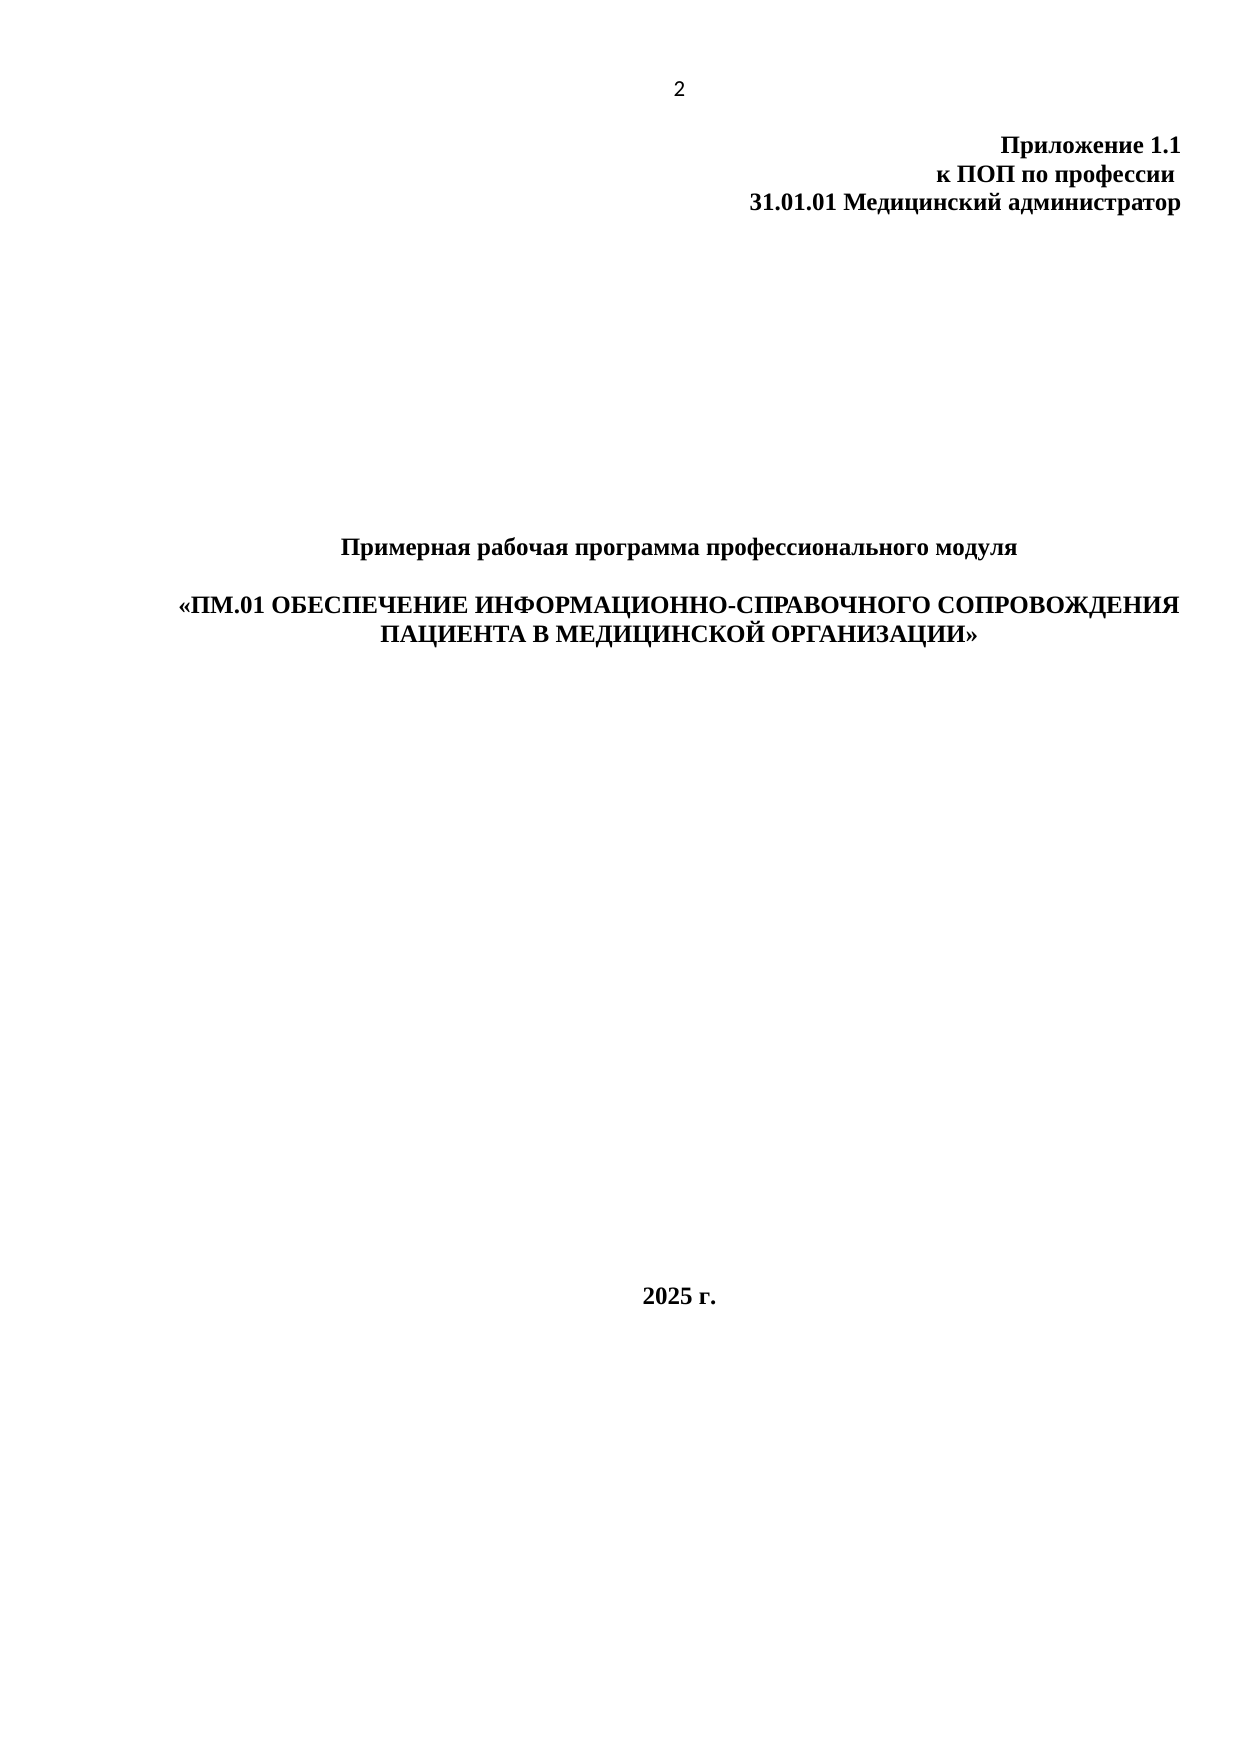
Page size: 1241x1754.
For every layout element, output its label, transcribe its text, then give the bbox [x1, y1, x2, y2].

subtitle «ПМ.01 ОБЕСПЕЧЕНИЕ ИНФОРМАЦИОННО-СПРАВОЧНОГО СОПРОВОЖДЕНИЯ ПАЦИЕНТА В МЕДИЦИНСКОЙ ОРГАНИЗАЦИИ» [177, 590, 1181, 648]
text Примерная рабочая программа профессионального модуля [177, 532, 1181, 561]
text Приложение 1.1 [177, 130, 1181, 159]
text к ПОП по профессии 31.01.01 Медицинский администратор [177, 159, 1181, 216]
text 2025 г. [177, 1281, 1181, 1309]
